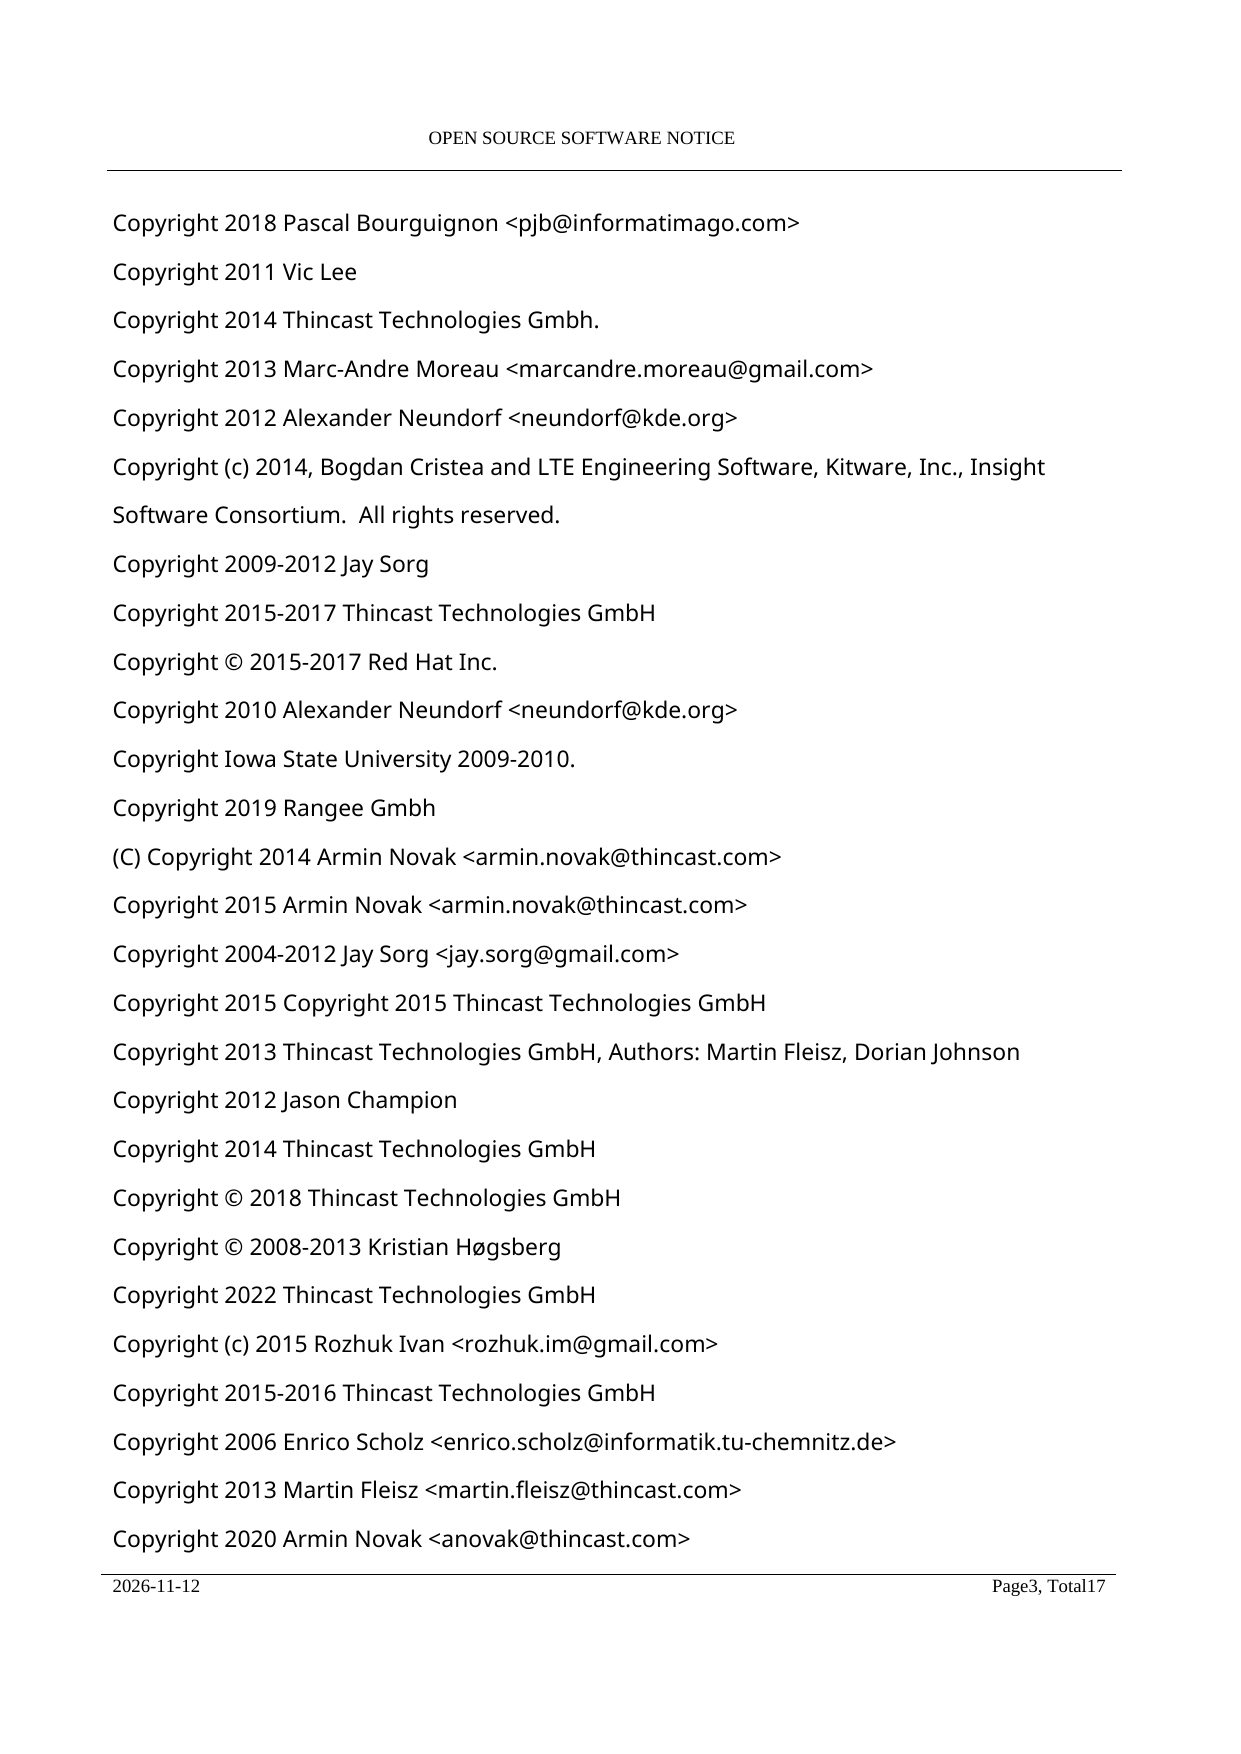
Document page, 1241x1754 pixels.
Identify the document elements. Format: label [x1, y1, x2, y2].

text [112, 206, 1128, 1555]
